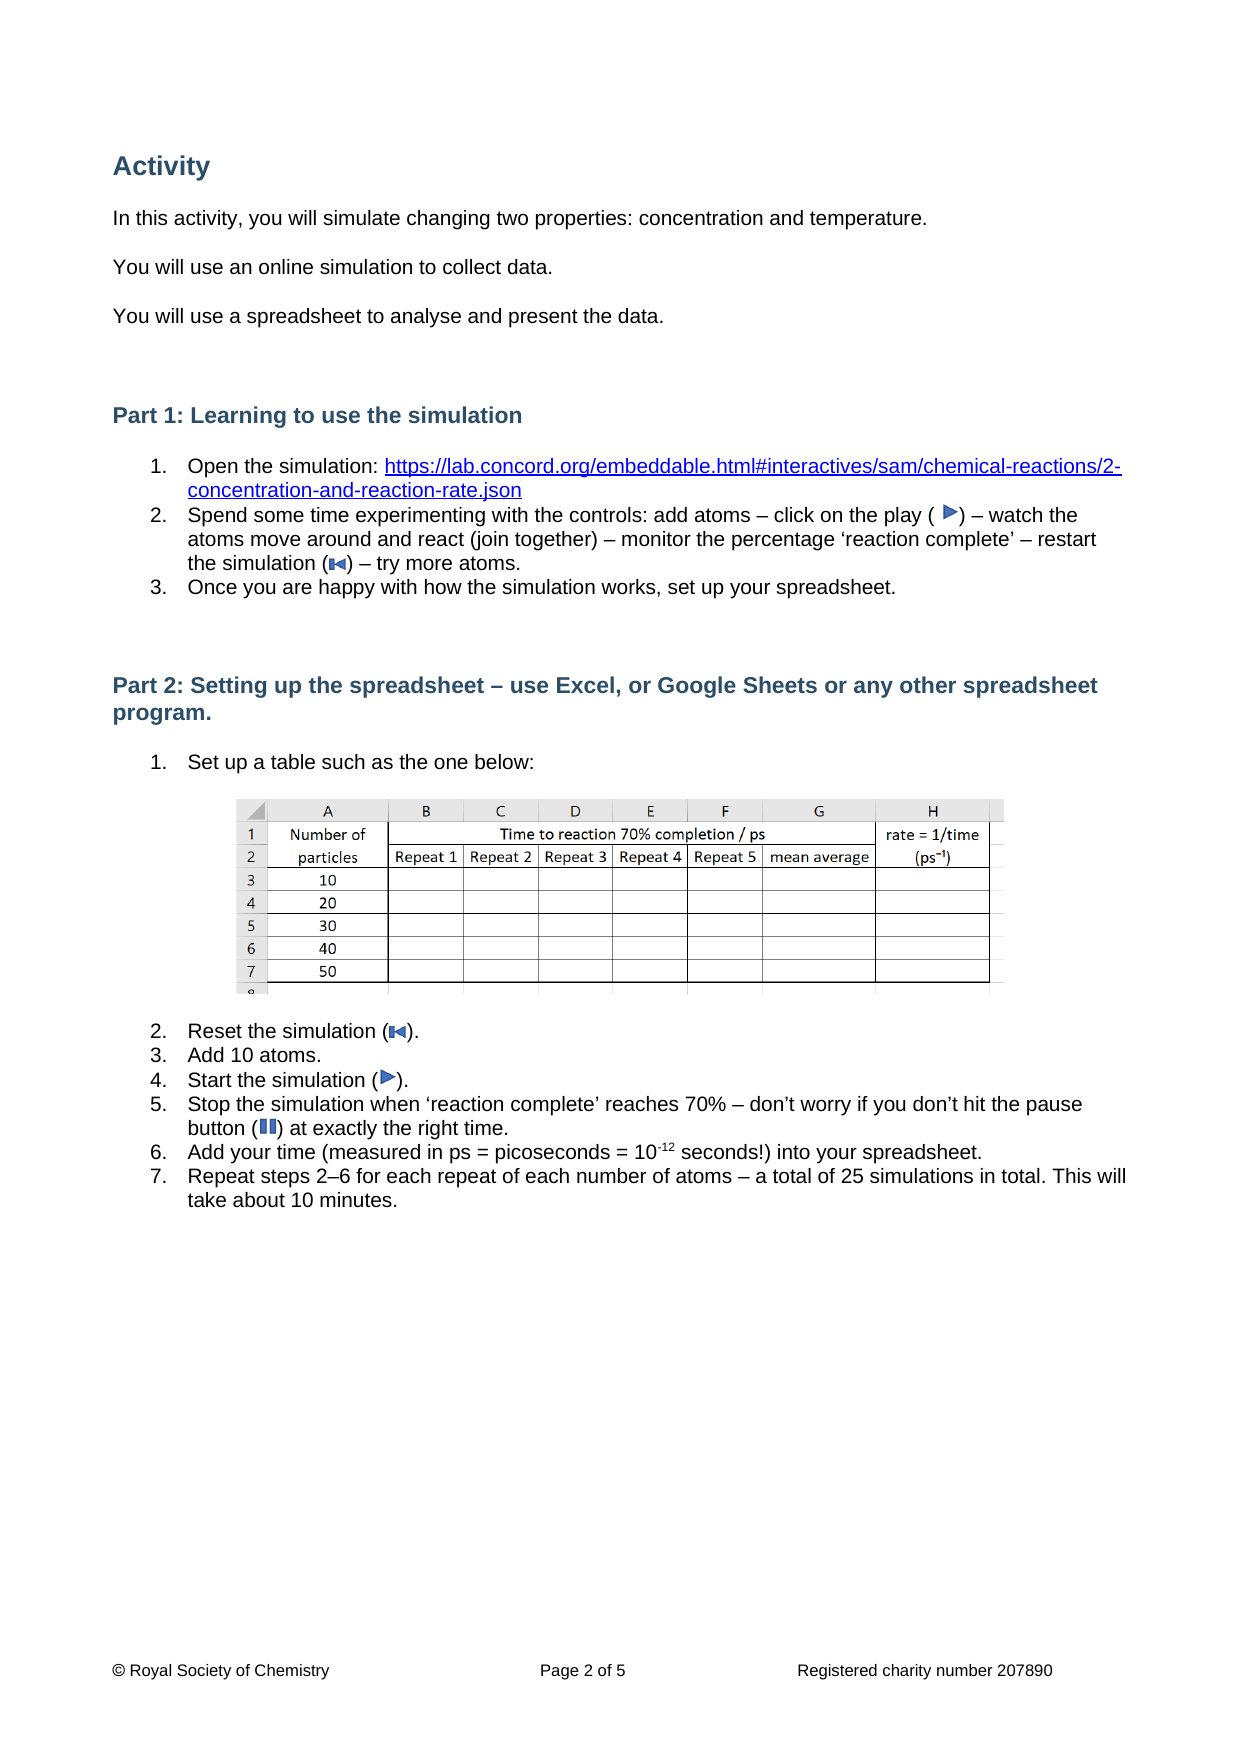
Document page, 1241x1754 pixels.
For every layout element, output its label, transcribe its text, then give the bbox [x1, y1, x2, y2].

list Add your time (measured in ps = picoseconds = 10-12 seconds!) into your spreadsheet. [150, 1140, 1128, 1164]
list Repeat steps 2–6 for each repeat of each number of atoms – a total of 25 simulations in total. This will take about 10 minutes. [150, 1164, 1128, 1212]
list Spend some time experimenting with the controls: add atoms – click on the play ( ) – watch the atoms move around and react (join together) – monitor the percentage ‘reaction complete’ – restart the simulation () – try more atoms. [150, 501, 1128, 574]
picture [378, 1066, 397, 1088]
list Stop the simulation when ‘reaction complete’ reaches 70% – don’t worry if you don’t hit the pause button () at exactly the right time. [150, 1092, 1128, 1140]
subtitle Part 1: Learning to use the simulation [112, 402, 1128, 428]
list Once you are happy with how the simulation works, set up your spreadsheet. [150, 574, 1128, 598]
list Reset the simulation (). [150, 1018, 1128, 1042]
list Start the simulation (). [150, 1066, 1128, 1092]
list Add 10 atoms. [150, 1042, 1128, 1066]
subtitle Activity [112, 150, 1128, 181]
list Open the simulation: https://lab.concord.org/embeddable.html#interactives/sam/chemical-reactions/2-concentration-and-reaction-rate.json [150, 453, 1128, 501]
picture [258, 1117, 277, 1136]
subtitle Part 2: Setting up the spreadsheet – use Excel, or Google Sheets or any other spreadsheet program. [112, 672, 1128, 725]
text You will use an online simulation to collect data. [112, 255, 1128, 279]
picture [941, 501, 959, 523]
picture [328, 556, 347, 571]
picture [388, 1024, 407, 1039]
text You will use a spreadsheet to analyse and present the data. [112, 304, 1128, 328]
picture [236, 799, 1004, 994]
text In this activity, you will simulate changing two properties: concentration and temperature. [112, 206, 1128, 230]
list Set up a table such as the one below: [150, 750, 1128, 774]
